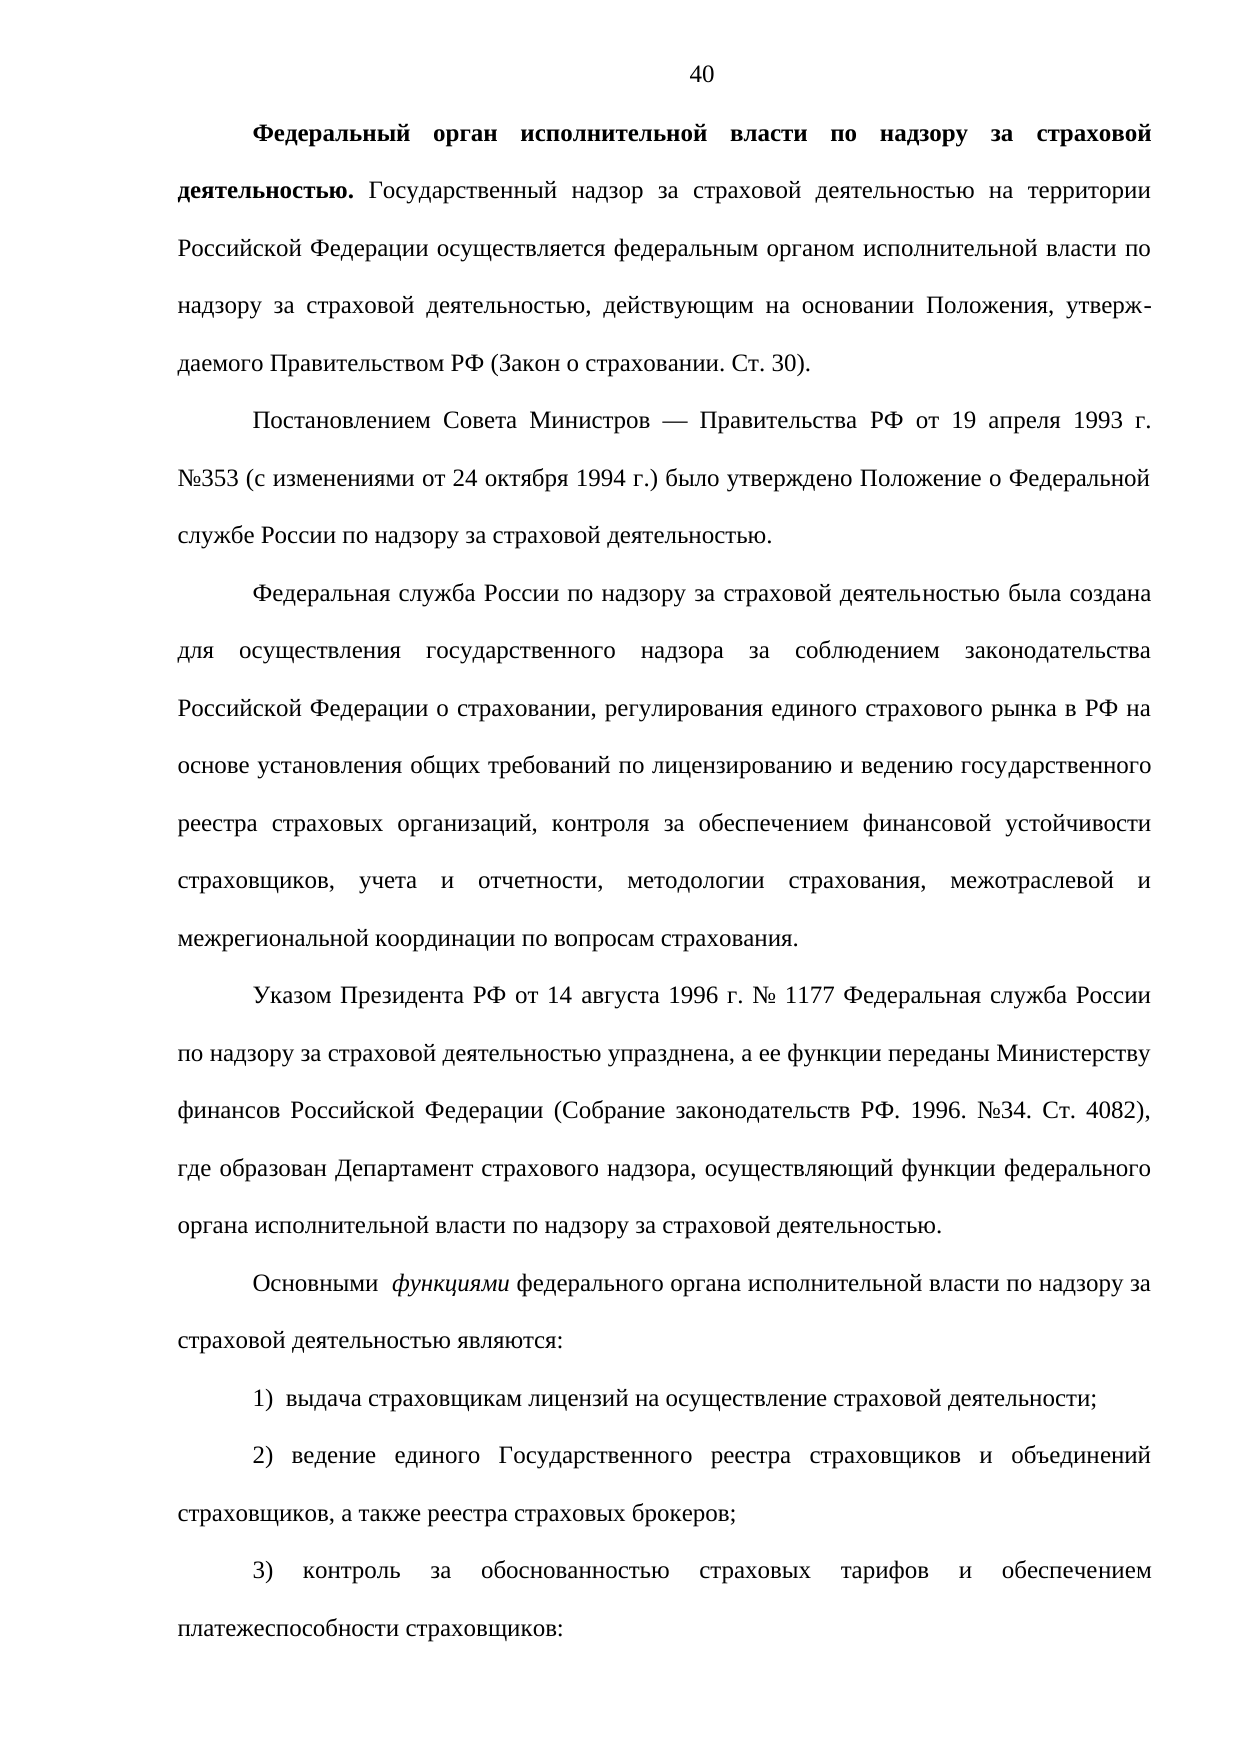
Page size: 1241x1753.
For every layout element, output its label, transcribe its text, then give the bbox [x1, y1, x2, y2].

text Постановлением Совета Министров — Правительства РФ от 19 апреля 1993 г. №353 (с изменениями от 24 октября 1994 г.) было утверждено Положение о Федеральной службе России по надзору за cтраховой деятельностью. [177, 406, 1152, 549]
text Федеральный орган исполнительной власти по надзору за страховой деятельностью. Государственный надзор за страховой деятельностью на территории Российской Федерации осуществляется федеральным органом исполнительной власти по надзору за страховой деятельностью, действующим на основании Положения, утверждаемого Правительством РФ (Закон о страховании. Ст. 30). [177, 118, 1152, 377]
text Основными функциями федерального органа исполнительной власти по надзору за страховой деятельностью являются: [177, 1268, 1152, 1354]
text 1) выдача страховщикам лицензий на осуществление страховой деятельности; [177, 1383, 1152, 1412]
text Указом Президента РФ от 14 августа 1996 г. № 1177 Федеральная служба России по надзору за страховой деятельностью упразднена, а ее функции переданы Министерству финансов Российской Федерации (Собрание законодательств РФ. 1996. №34. Ст. 4082), где образован Департамент страхового надзора, осуществляющий функции федерального органа исполнительной власти по надзору за страховой деятельностью. [177, 981, 1152, 1239]
text 3) контроль за обоснованностью страховых тарифов и обеспечением платежеспособности страховщиков: [177, 1556, 1152, 1642]
text Федеральная служба России по надзору за страховой деятельностью была создана для осуществления государственного надзора за соблюдением законодательства Российской Федерации о страховании, регулирования единого страхового рынка в РФ на основе установления общих требований по лицензированию и ведению государственного реестра страховых организаций, контроля за обеспечением финансовой устойчивости страховщиков, учета и отчетности, методологии страхования, межотраслевой и межрегиональной координации по вопросам страхования. [177, 578, 1152, 952]
text 2) ведение единого Государственного реестра страховщиков и объединений страховщиков, а также реестра страховых брокеров; [177, 1441, 1152, 1527]
